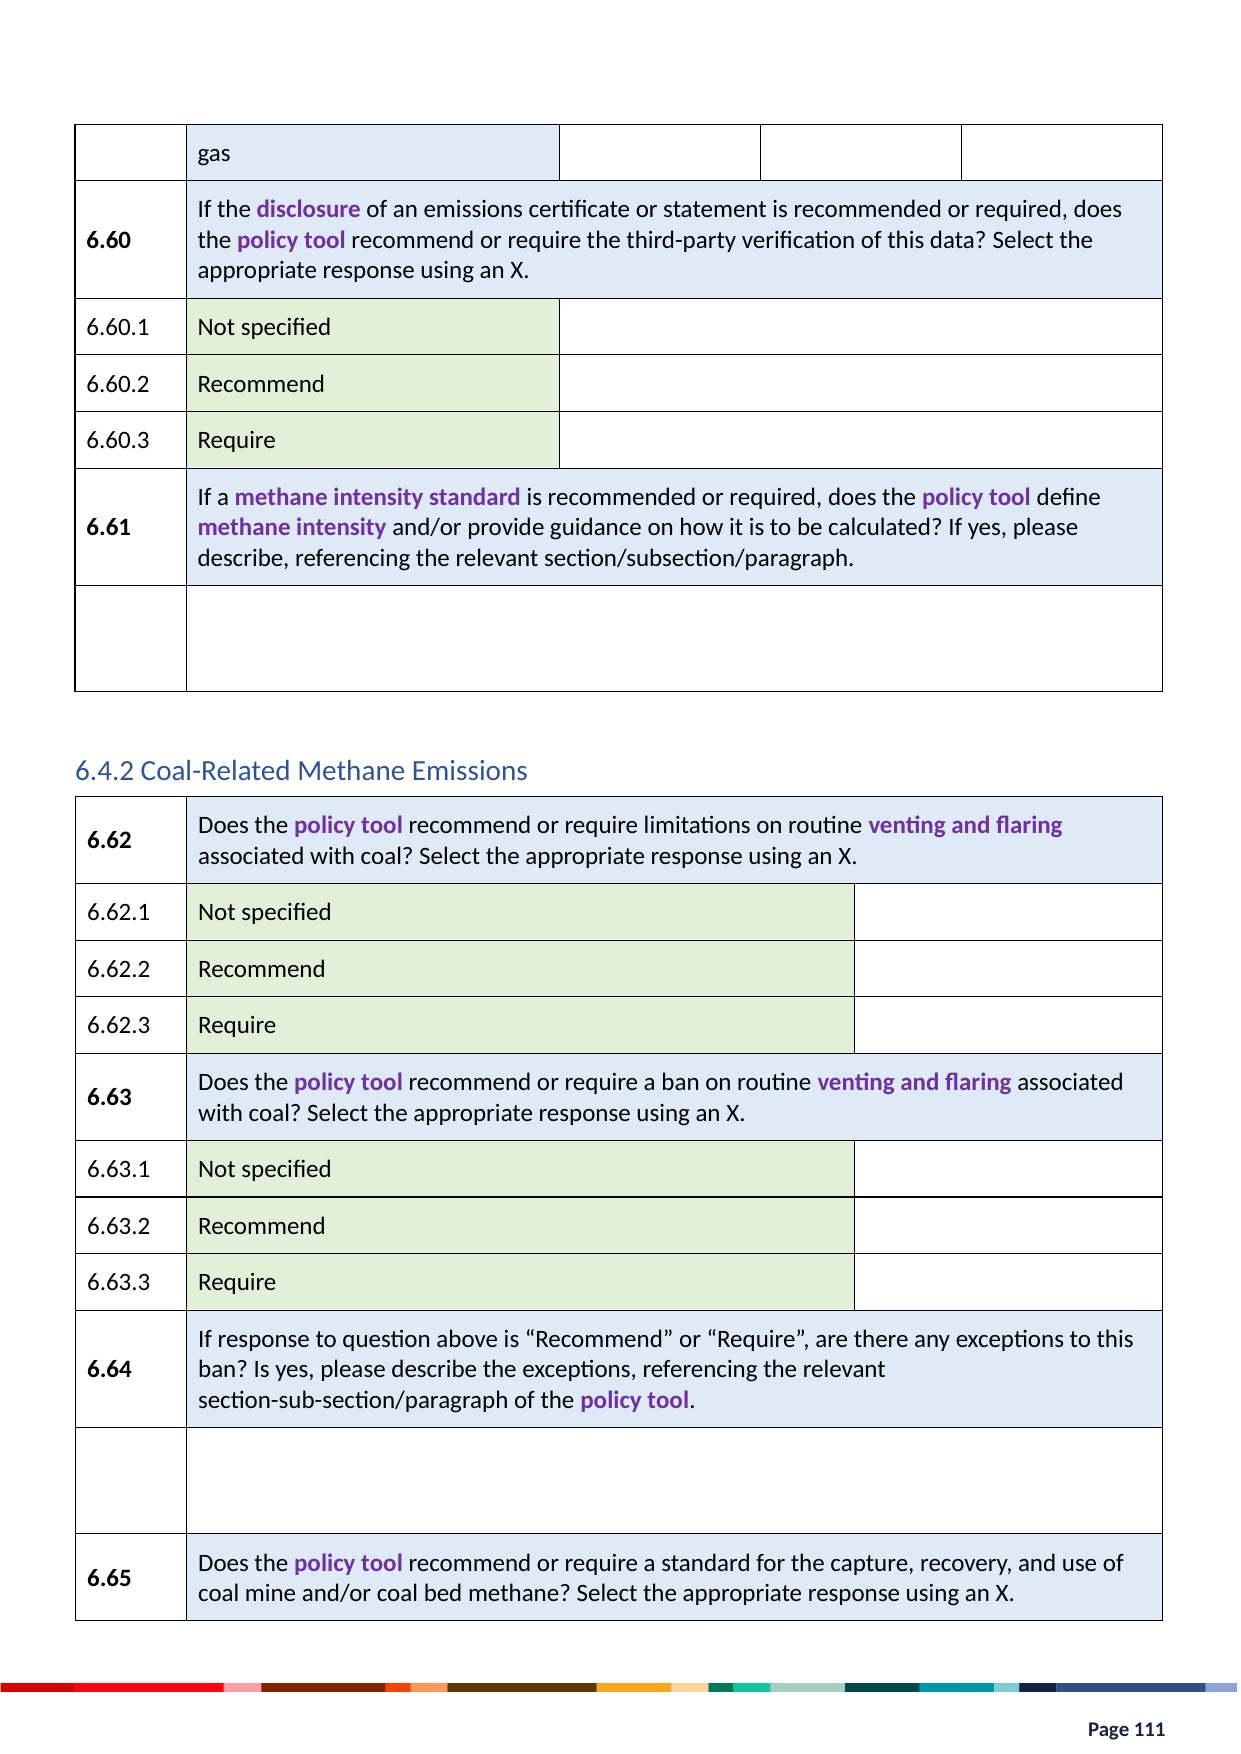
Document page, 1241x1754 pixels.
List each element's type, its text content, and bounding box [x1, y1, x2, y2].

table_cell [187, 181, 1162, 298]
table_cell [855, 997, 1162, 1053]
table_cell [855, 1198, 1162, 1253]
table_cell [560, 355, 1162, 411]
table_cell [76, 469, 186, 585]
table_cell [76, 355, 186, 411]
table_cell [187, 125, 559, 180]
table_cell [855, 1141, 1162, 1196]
picture [0, 1683, 1236, 1692]
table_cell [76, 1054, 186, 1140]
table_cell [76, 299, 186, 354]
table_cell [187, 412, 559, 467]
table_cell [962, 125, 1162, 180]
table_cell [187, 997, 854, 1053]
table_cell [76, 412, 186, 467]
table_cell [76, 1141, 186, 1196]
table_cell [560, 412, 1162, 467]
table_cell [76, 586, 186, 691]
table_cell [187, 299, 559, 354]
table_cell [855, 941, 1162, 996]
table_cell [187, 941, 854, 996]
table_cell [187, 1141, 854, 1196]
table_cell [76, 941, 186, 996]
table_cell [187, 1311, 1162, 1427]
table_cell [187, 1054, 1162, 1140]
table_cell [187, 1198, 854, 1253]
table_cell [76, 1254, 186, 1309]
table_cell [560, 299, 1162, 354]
subtitle 6.4.2 Coal-Related Methane Emissions [75, 752, 1165, 788]
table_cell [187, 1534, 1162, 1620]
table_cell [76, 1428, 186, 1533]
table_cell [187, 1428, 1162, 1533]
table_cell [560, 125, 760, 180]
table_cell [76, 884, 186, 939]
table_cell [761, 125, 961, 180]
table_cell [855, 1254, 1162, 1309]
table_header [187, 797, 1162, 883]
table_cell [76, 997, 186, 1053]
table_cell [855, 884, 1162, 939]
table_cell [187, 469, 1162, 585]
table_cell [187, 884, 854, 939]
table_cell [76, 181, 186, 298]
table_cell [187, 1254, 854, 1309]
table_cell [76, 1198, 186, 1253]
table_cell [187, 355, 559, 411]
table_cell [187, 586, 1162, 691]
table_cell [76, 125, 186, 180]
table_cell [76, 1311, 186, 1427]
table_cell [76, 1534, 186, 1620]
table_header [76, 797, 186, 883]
